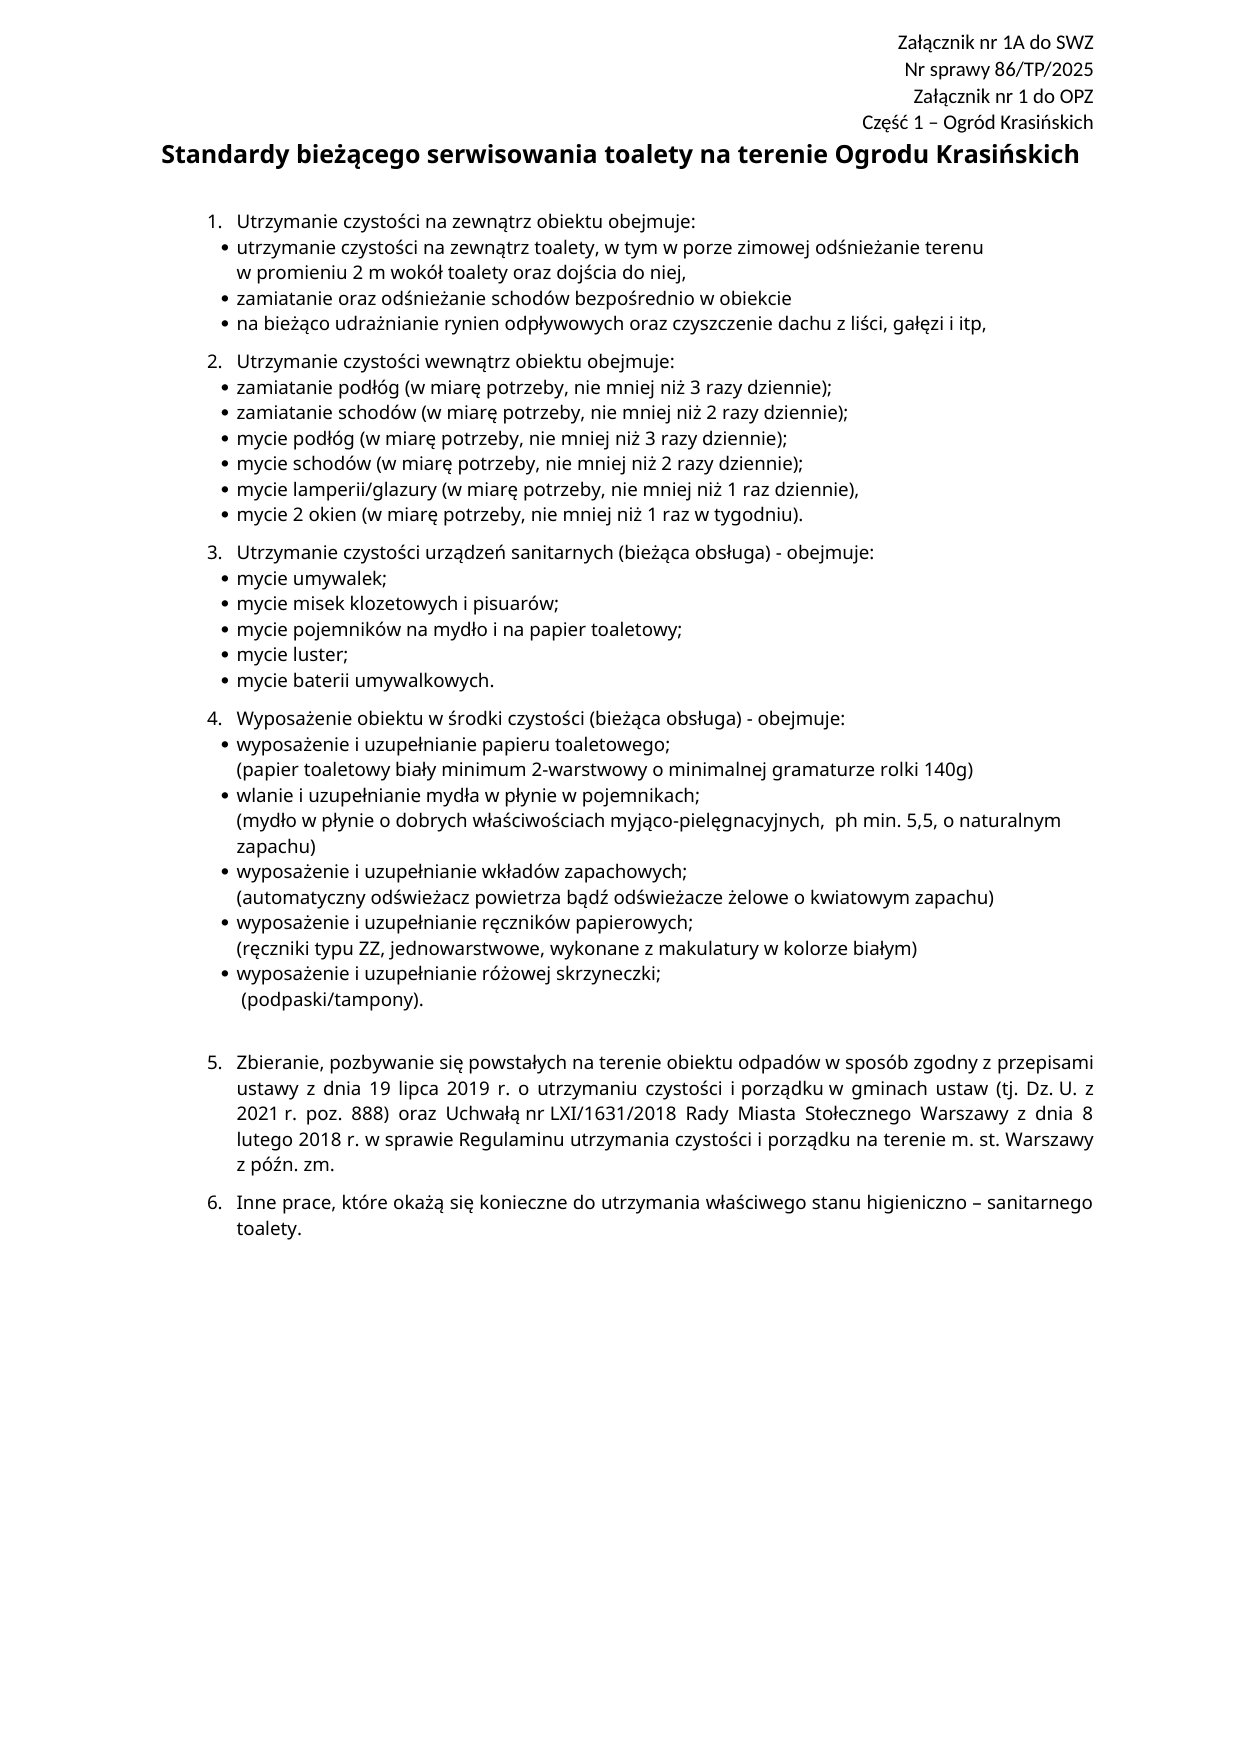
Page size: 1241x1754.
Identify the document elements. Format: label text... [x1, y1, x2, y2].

list mycie pojemników na mydło i na papier toaletowy; [222, 616, 1094, 642]
list Utrzymanie czystości wewnątrz obiektu obejmuje: [207, 348, 1094, 374]
list na bieżąco udrażnianie rynien odpływowych oraz czyszczenie dachu z liści, gałęzi i itp, [222, 311, 1094, 336]
list wyposażenie i uzupełnianie ręczników papierowych; [222, 909, 1094, 935]
list zamiatanie schodów (w miarę potrzeby, nie mniej niż 2 razy dziennie); [222, 399, 1094, 425]
text (podpaski/tampony). [236, 986, 1094, 1012]
list wlanie i uzupełnianie mydła w płynie w pojemnikach; (mydło w płynie o dobrych właściwościach myjąco-pielęgnacyjnych, ph min. 5,5, o naturalnym zapachu) [222, 782, 1094, 858]
list zamiatanie podłóg (w miarę potrzeby, nie mniej niż 3 razy dziennie); [222, 374, 1094, 399]
list wyposażenie i uzupełnianie papieru toaletowego; (papier toaletowy biały minimum 2-warstwowy o minimalnej gramaturze rolki 140g) [222, 731, 1094, 782]
list mycie podłóg (w miarę potrzeby, nie mniej niż 3 razy dziennie); [222, 425, 1094, 451]
text Standardy bieżącego serwisowania toalety na terenie Ogrodu Krasińskich [148, 136, 1094, 170]
list Inne prace, które okażą się konieczne do utrzymania właściwego stanu higieniczno – sanitarnego toalety. [207, 1190, 1094, 1241]
list mycie umywalek; [222, 565, 1094, 591]
list wyposażenie i uzupełnianie wkładów zapachowych; [222, 858, 1094, 884]
list mycie 2 okien (w miarę potrzeby, nie mniej niż 1 raz w tygodniu). [222, 502, 1094, 527]
text (ręczniki typu ZZ, jednowarstwowe, wykonane z makulatury w kolorze białym) [236, 935, 1094, 961]
list wyposażenie i uzupełnianie różowej skrzyneczki; [222, 961, 1094, 986]
list mycie baterii umywalkowych. [222, 667, 1094, 693]
list Utrzymanie czystości na zewnątrz obiektu obejmuje: [207, 208, 1094, 234]
list zamiatanie oraz odśnieżanie schodów bezpośrednio w obiekcie [222, 285, 1094, 311]
list mycie lamperii/glazury (w miarę potrzeby, nie mniej niż 1 raz dziennie), [222, 476, 1094, 502]
list Zbieranie, pozbywanie się powstałych na terenie obiektu odpadów w sposób zgodny z przepisami ustawy z dnia 19 lipca 2019 r. o utrzymaniu czystości i porządku w gminach ustaw (tj. Dz. U. z 2021 r. poz. 888) oraz Uchwałą nr LXI/1631/2018 Rady Miasta Stołecznego Warszawy z dnia 8 lutego 2018 r. w sprawie Regulaminu utrzymania czystości i porządku na terenie m. st. Warszawy z późn. zm. [207, 1049, 1094, 1177]
text (automatyczny odświeżacz powietrza bądź odświeżacze żelowe o kwiatowym zapachu) [236, 884, 1094, 909]
list utrzymanie czystości na zewnątrz toalety, w tym w porze zimowej odśnieżanie terenu w promieniu 2 m wokół toalety oraz dojścia do niej, [222, 234, 1094, 285]
list Wyposażenie obiektu w środki czystości (bieżąca obsługa) - obejmuje: [207, 705, 1094, 731]
list Utrzymanie czystości urządzeń sanitarnych (bieżąca obsługa) - obejmuje: [207, 540, 1094, 565]
list mycie schodów (w miarę potrzeby, nie mniej niż 2 razy dziennie); [222, 451, 1094, 476]
list mycie misek klozetowych i pisuarów; [222, 591, 1094, 616]
list mycie luster; [222, 642, 1094, 667]
